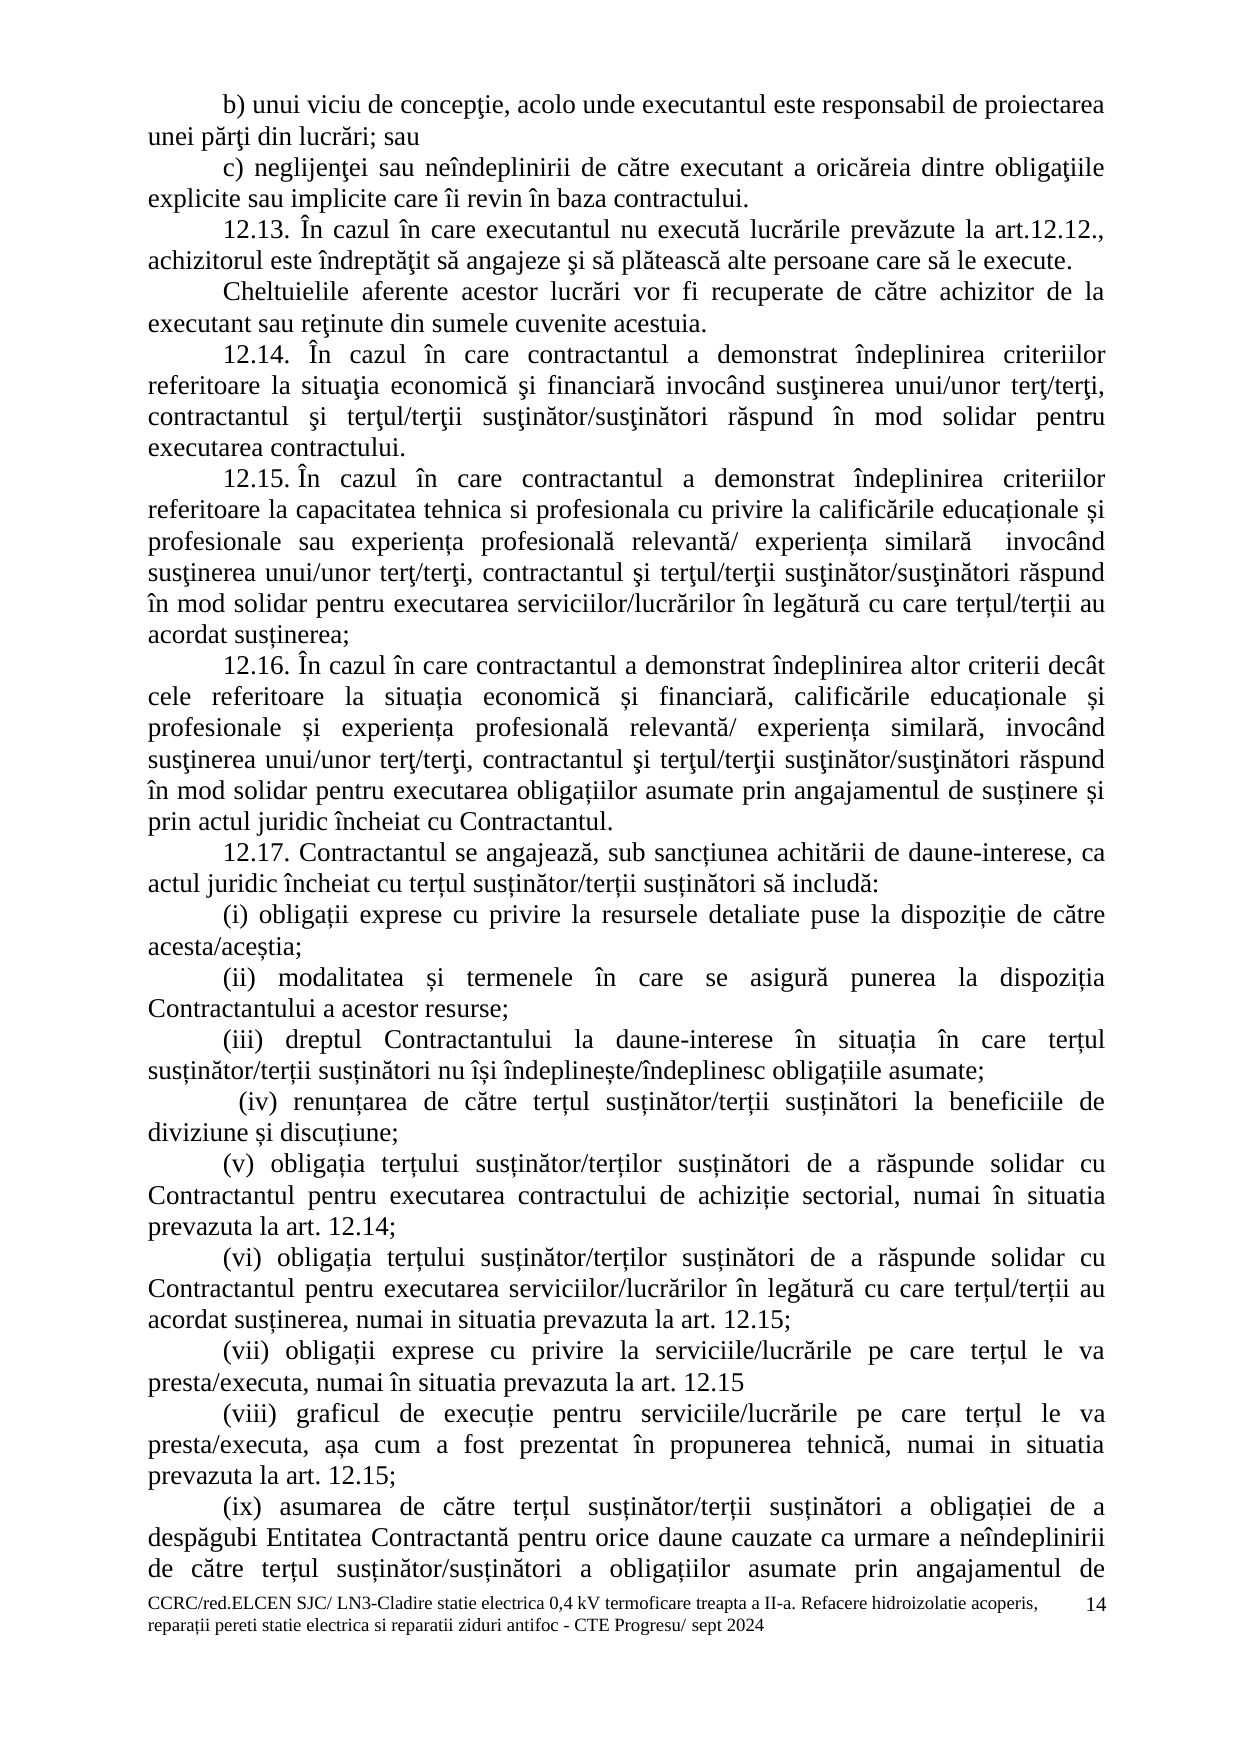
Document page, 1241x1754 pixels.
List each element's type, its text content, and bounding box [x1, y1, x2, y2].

text (iv) renunțarea de către terțul susținător/terții susținători la beneficiile de diviziune și discuțiune; [148, 1085, 1106, 1148]
text b) unui viciu de concepţie, acolo unde executantul este responsabil de proiectarea unei părţi din lucrări; sau [148, 89, 1106, 151]
text (vi) obligația terțului susținător/terților susținători de a răspunde solidar cu Contractantul pentru executarea serviciilor/lucrărilor în legătură cu care terțul/terții au acordat susținerea, numai in situatia prevazuta la art. 12.15; [148, 1241, 1106, 1334]
text c) neglijenţei sau neîndeplinirii de către executant a oricăreia dintre obligaţiile explicite sau implicite care îi revin în baza contractului. [148, 151, 1106, 213]
text 12.15. În cazul în care contractantul a demonstrat îndeplinirea criteriilor referitoare la capacitatea tehnica si profesionala cu privire la calificările educaționale și profesionale sau experiența profesională relevantă/ experiența similară invocând susţinerea unui/unor terţ/terţi, contractantul şi terţul/terţii susţinător/susţinători răspund în mod solidar pentru executarea serviciilor/lucrărilor în legătură cu care terțul/terții au acordat susținerea; [148, 462, 1106, 649]
text (v) obligația terțului susținător/terților susținători de a răspunde solidar cu Contractantul pentru executarea contractului de achiziție sectorial, numai în situatia prevazuta la art. 12.14; [148, 1148, 1106, 1241]
text 12.14. În cazul în care contractantul a demonstrat îndeplinirea criteriilor referitoare la situaţia economică şi financiară invocând susţinerea unui/unor terţ/terţi, contractantul şi terţul/terţii susţinător/susţinători răspund în mod solidar pentru executarea contractului. [148, 338, 1106, 462]
text (ii) modalitatea și termenele în care se asigură punerea la dispoziția Contractantului a acestor resurse; [148, 961, 1106, 1023]
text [148, 1490, 1106, 1584]
text (vii) obligații exprese cu privire la serviciile/lucrările pe care terțul le va presta/executa, numai în situatia prevazuta la art. 12.15 [148, 1334, 1106, 1397]
text (i) obligații exprese cu privire la resursele detaliate puse la dispoziție de către acesta/aceștia; [148, 898, 1106, 961]
text 12.17. Contractantul se angajează, sub sancțiunea achitării de daune-interese, ca actul juridic încheiat cu terțul susținător/terții susținători să includă: [148, 836, 1106, 898]
text 12.16. În cazul în care contractantul a demonstrat îndeplinirea altor criterii decât cele referitoare la situația economică și financiară, calificările educaționale și profesionale și experiența profesională relevantă/ experiența similară, invocând susţinerea unui/unor terţ/terţi, contractantul şi terţul/terţii susţinător/susţinători răspund în mod solidar pentru executarea obligațiilor asumate prin angajamentul de susținere și prin actul juridic încheiat cu Contractantul. [148, 649, 1106, 836]
text 12.13. În cazul în care executantul nu execută lucrările prevăzute la art.12.12., achizitorul este îndreptăţit să angajeze şi să plătească alte persoane care să le execute. [148, 213, 1106, 276]
text (viii) graficul de execuție pentru serviciile/lucrările pe care terțul le va presta/executa, așa cum a fost prezentat în propunerea tehnică, numai in situatia prevazuta la art. 12.15; [148, 1397, 1106, 1490]
text Cheltuielile aferente acestor lucrări vor fi recuperate de către achizitor de la executant sau reţinute din sumele cuvenite acestuia. [148, 276, 1106, 338]
text (iii) dreptul Contractantului la daune-interese în situația în care terțul susținător/terții susținători nu își îndeplinește/îndeplinesc obligațiile asumate; [148, 1023, 1106, 1085]
